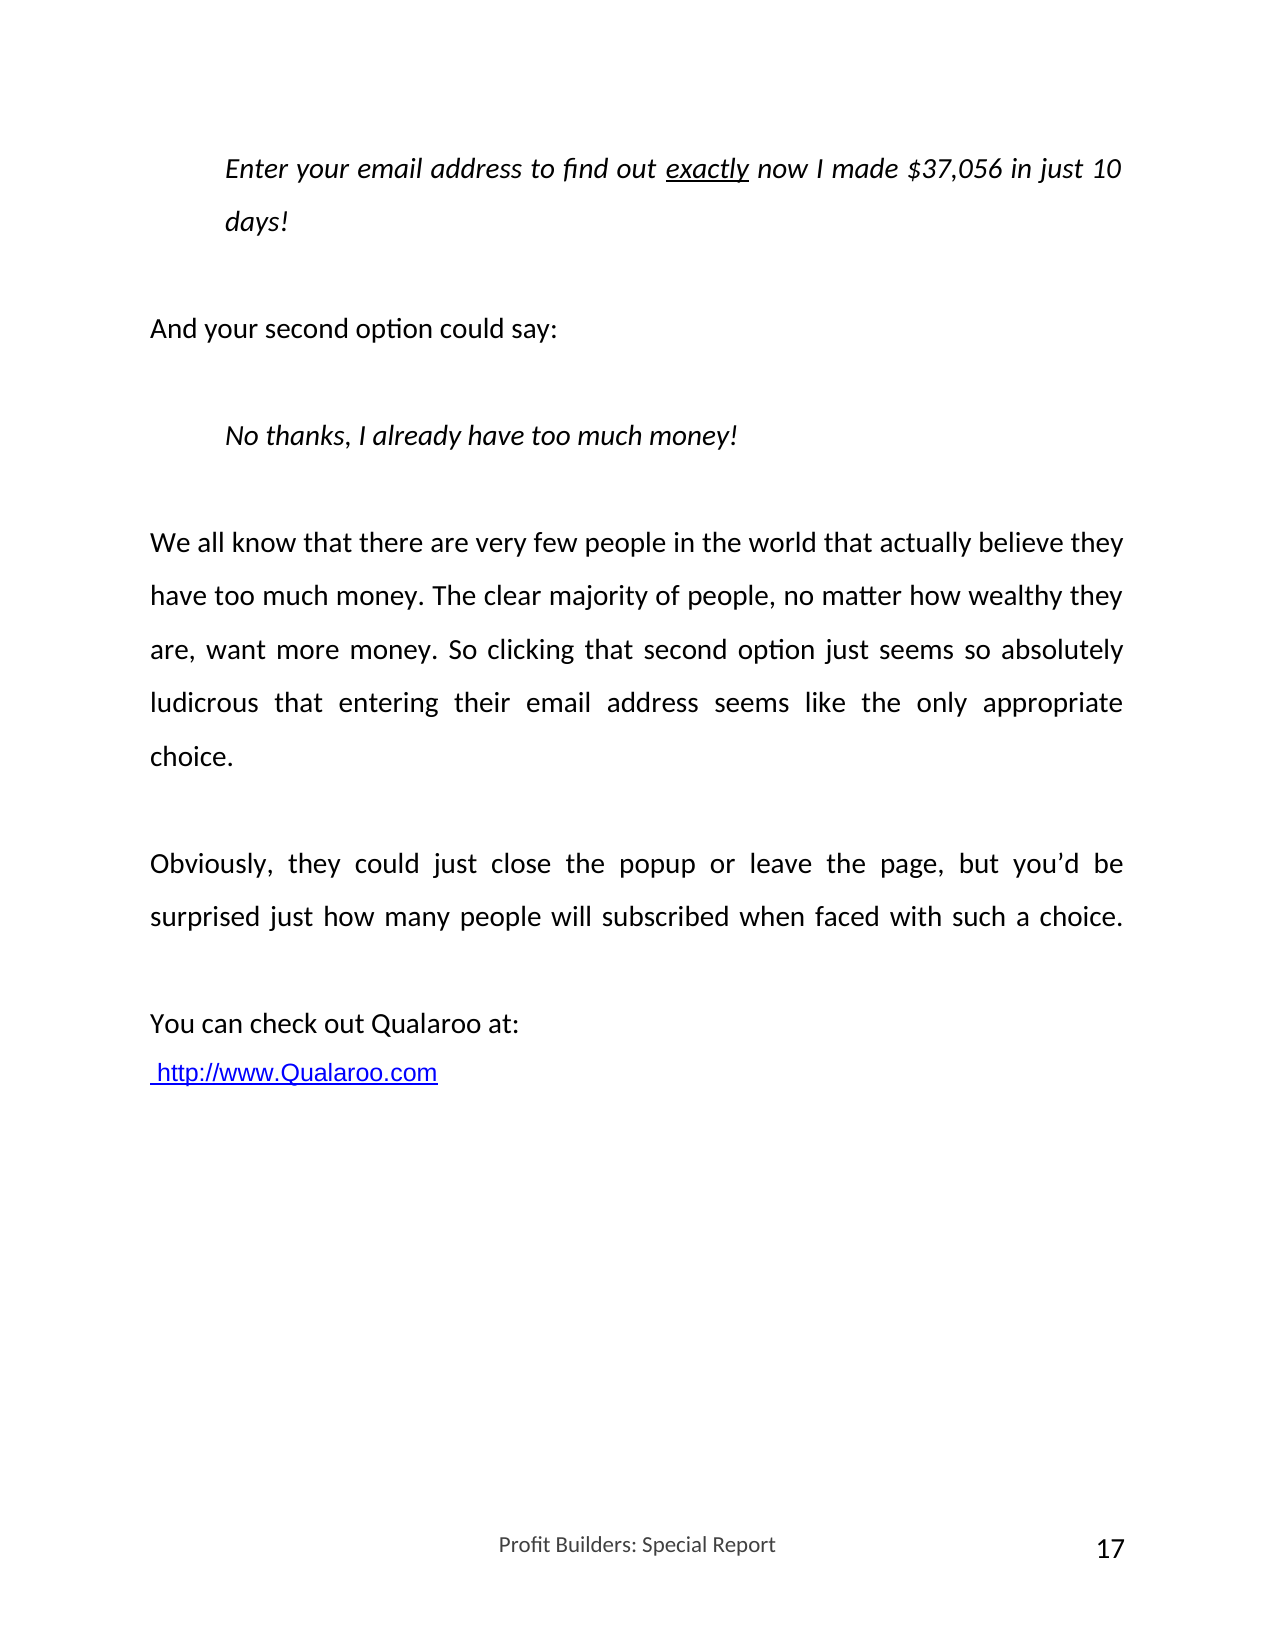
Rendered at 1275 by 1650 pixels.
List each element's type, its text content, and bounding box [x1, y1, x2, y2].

text We all know that there are very few people in the world that actually believe they have too much money. The clear majority of people, no matter how wealthy they are, want more money. So clicking that second option just seems so absolutely ludicrous that entering their email address seems like the only appropriate choice. [150, 524, 1125, 773]
text Enter your email address to find out exactly now I made $37,056 in just 10 days! [225, 150, 1125, 239]
text No thanks, I already have too much money! [225, 417, 1125, 453]
text http://www.Qualaroo.com [150, 1058, 1125, 1087]
text And your second option could say: [150, 310, 1125, 346]
text Obviously, they could just close the popup or leave the page, but you’d be surprised just how many people will subscribed when faced with such a choice. You can check out Qualaroo at: [150, 845, 1125, 1041]
